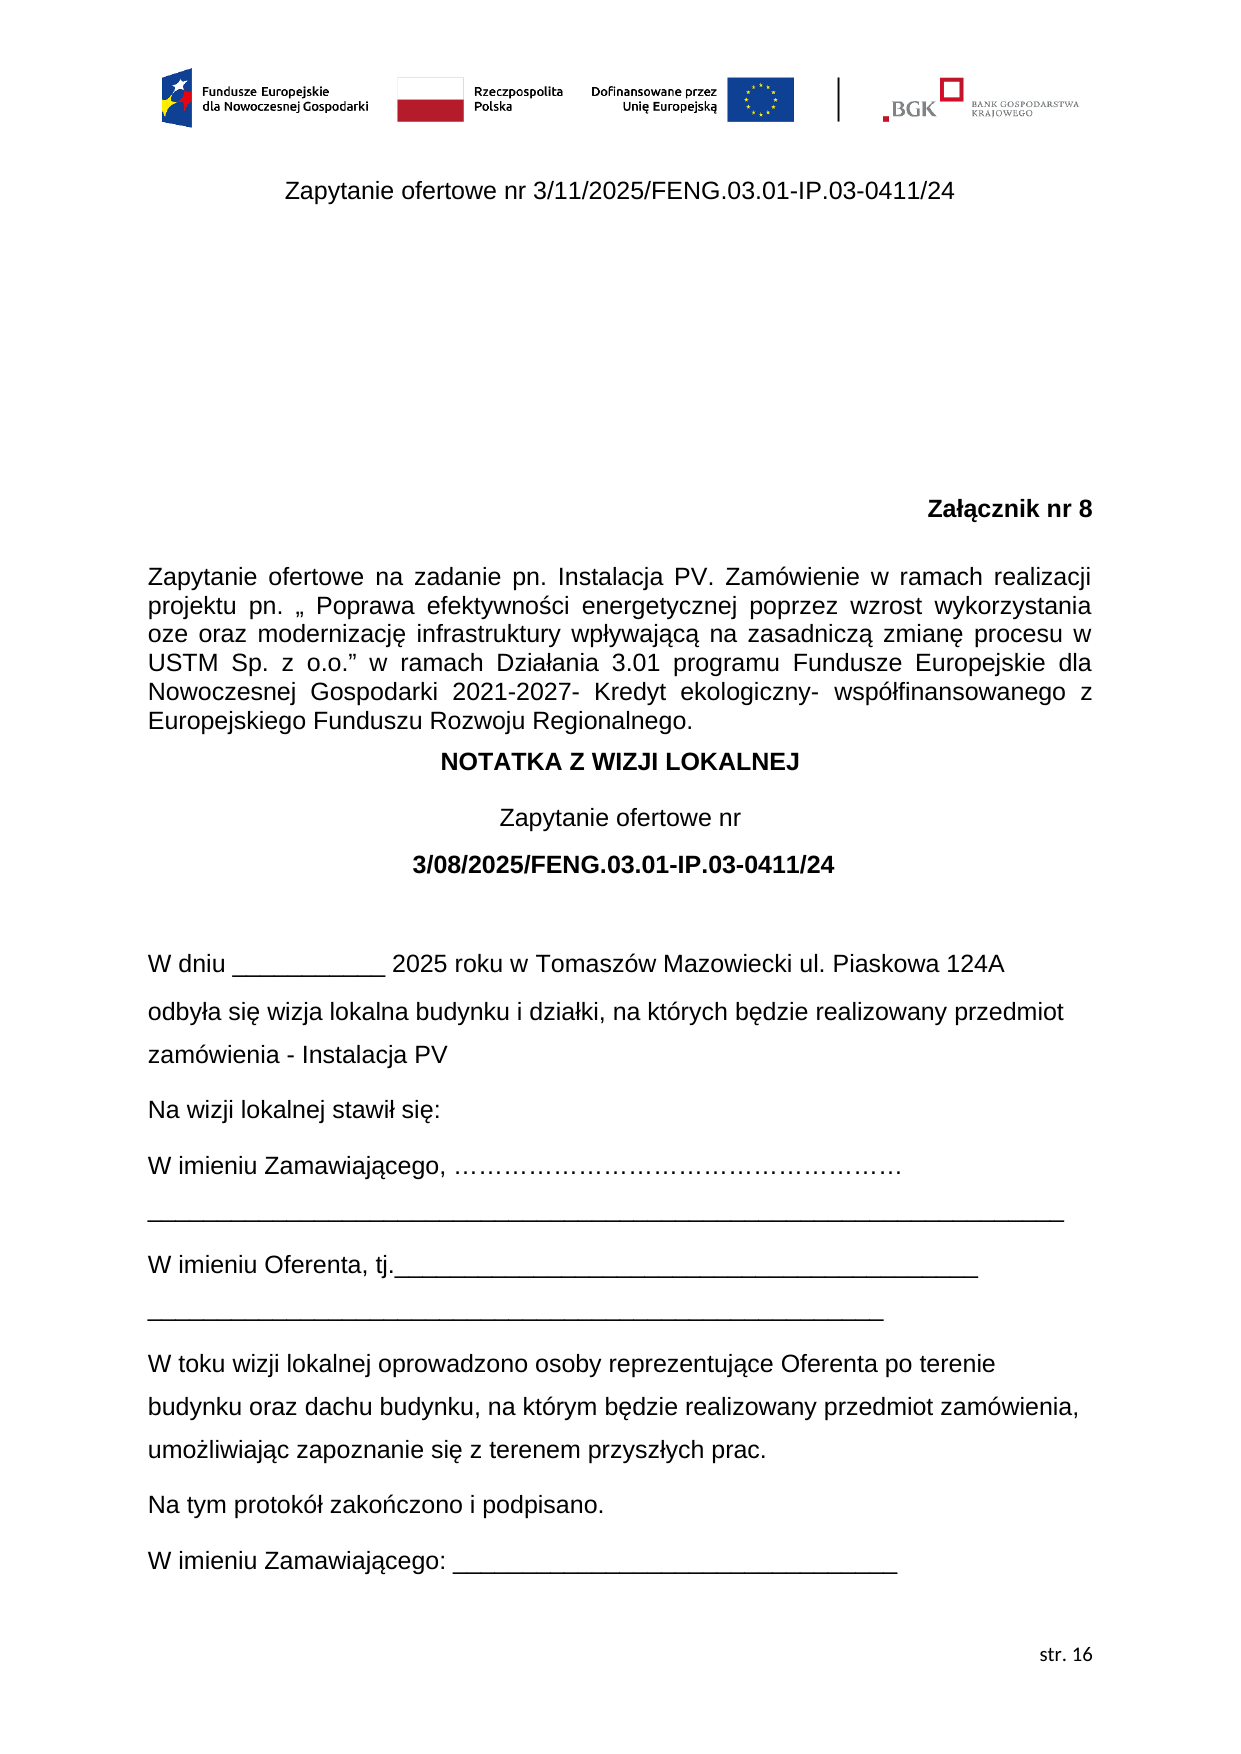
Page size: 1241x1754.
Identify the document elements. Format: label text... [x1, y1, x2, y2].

subtitle Załącznik nr 8 [148, 494, 1092, 523]
text Na wizji lokalnej stawił się: [148, 1096, 1093, 1124]
text W toku wizji lokalnej oprowadzono osoby reprezentujące Oferenta po terenie budynku oraz dachu budynku, na którym będzie realizowany przedmiot zamówienia, umożliwiając zapoznanie się z terenem przyszłych prac. [148, 1349, 1093, 1464]
text Zapytanie ofertowe nr [148, 803, 1093, 831]
text W dniu ___________ 2025 roku w Tomaszów Mazowiecki ul. Piaskowa 124A [148, 949, 1093, 978]
text W imieniu Zamawiającego, ……………………………………………… __________________________________________________________________ [148, 1151, 1093, 1223]
text W imieniu Oferenta, tj.__________________________________________ _____________________________________________________ [148, 1250, 1093, 1322]
text 3/08/2025/FENG.03.01-IP.03-0411/24 [148, 850, 1093, 879]
text NOTATKA Z WIZJI LOKALNEJ [148, 747, 1093, 776]
text W imieniu Zamawiającego: ________________________________ [148, 1546, 1093, 1575]
text Na tym protokół zakończono i podpisano. [148, 1491, 1093, 1519]
subtitle Zapytanie ofertowe na zadanie pn. Instalacja PV. Zamówienie w ramach realizacji projektu pn. „ Poprawa efektywności energetycznej poprzez wzrost wykorzystania oze oraz modernizację infrastruktury wpływającą na zasadniczą zmianę procesu w USTM Sp. z o.o.” w ramach Działania 3.01 programu Fundusze Europejskie dla Nowoczesnej Gospodarki 2021-2027- Kredyt ekologiczny- współfinansowanego z Europejskiego Funduszu Rozwoju Regionalnego. [148, 562, 1093, 734]
text odbyła się wizja lokalna budynku i działki, na których będzie realizowany przedmiot zamówienia - Instalacja PV [148, 997, 1093, 1069]
